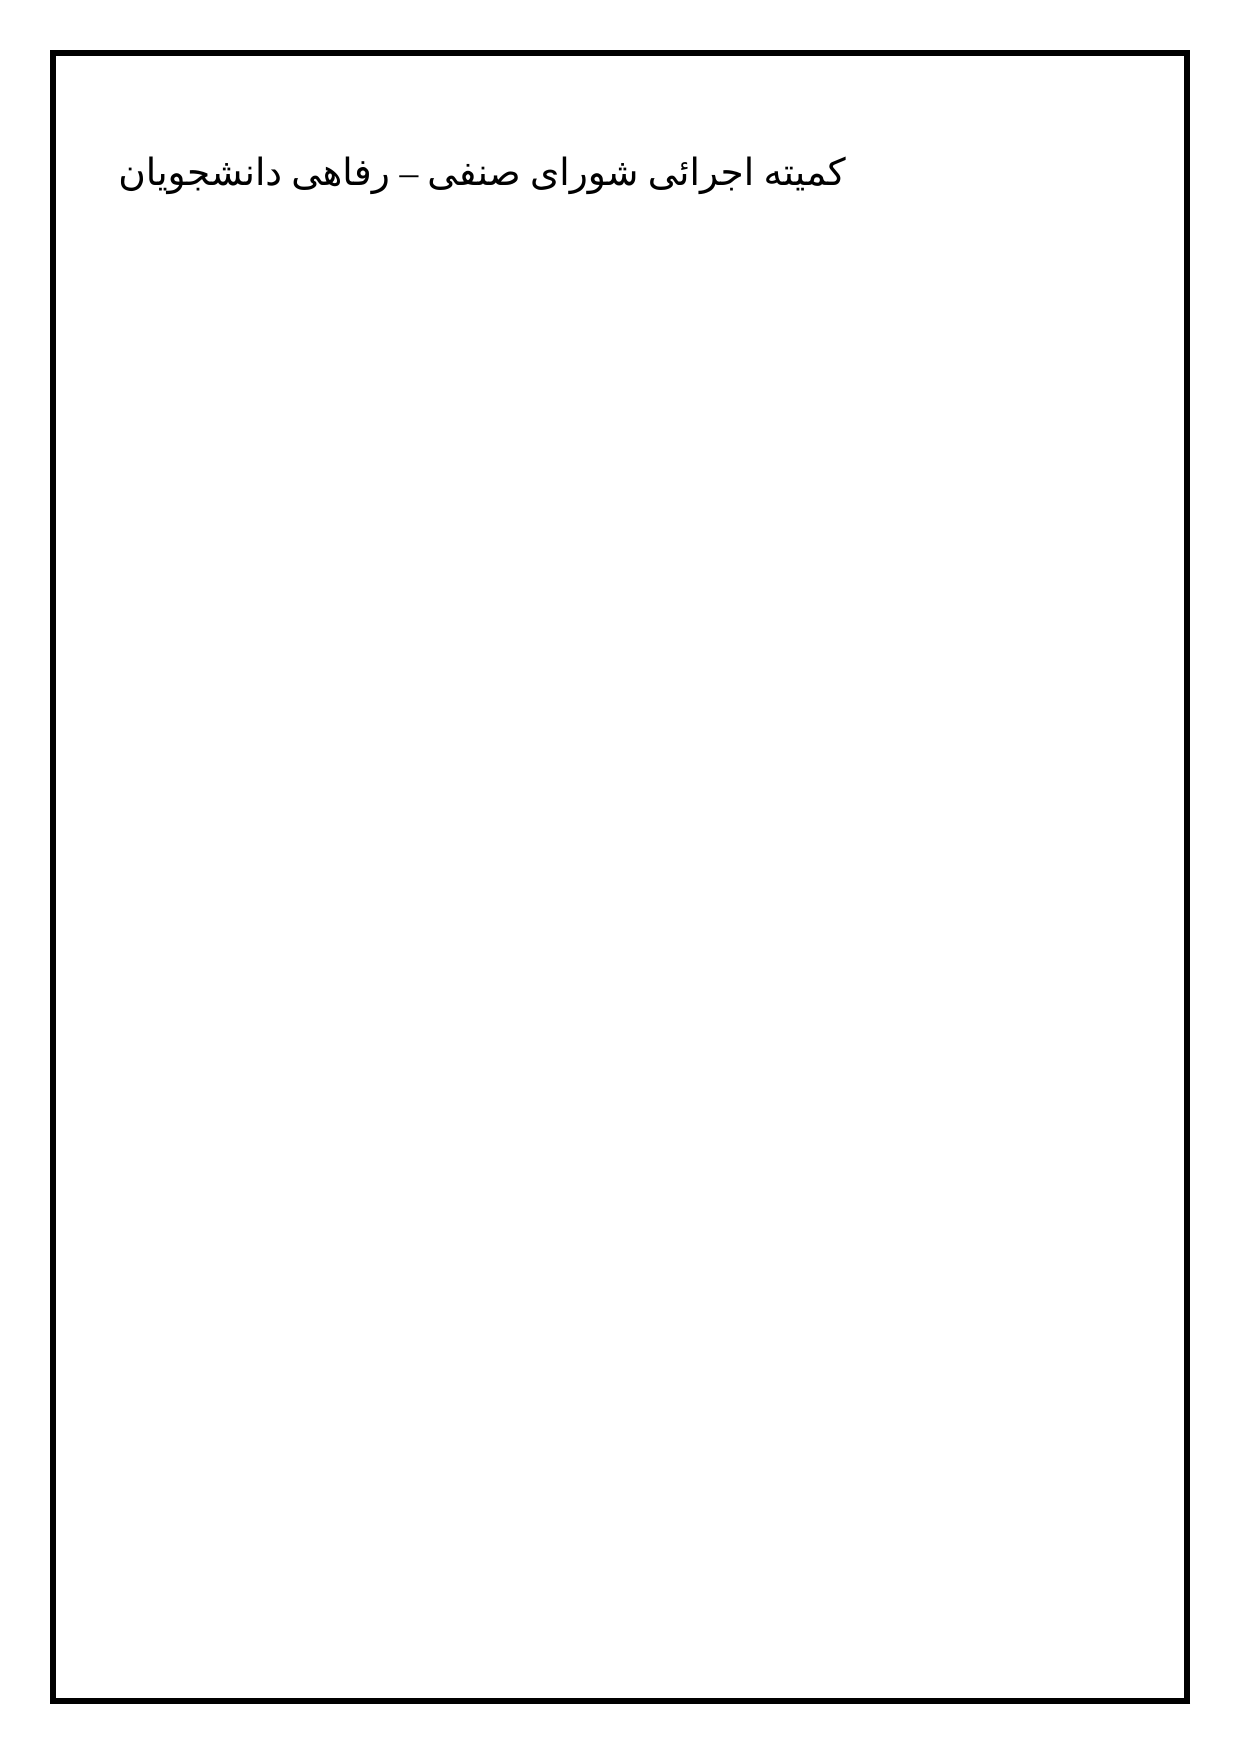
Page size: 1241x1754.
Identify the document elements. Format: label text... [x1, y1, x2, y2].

text کمیته اجرائی شورای صنفی – رفاهی دانشجویان [118, 150, 1125, 193]
